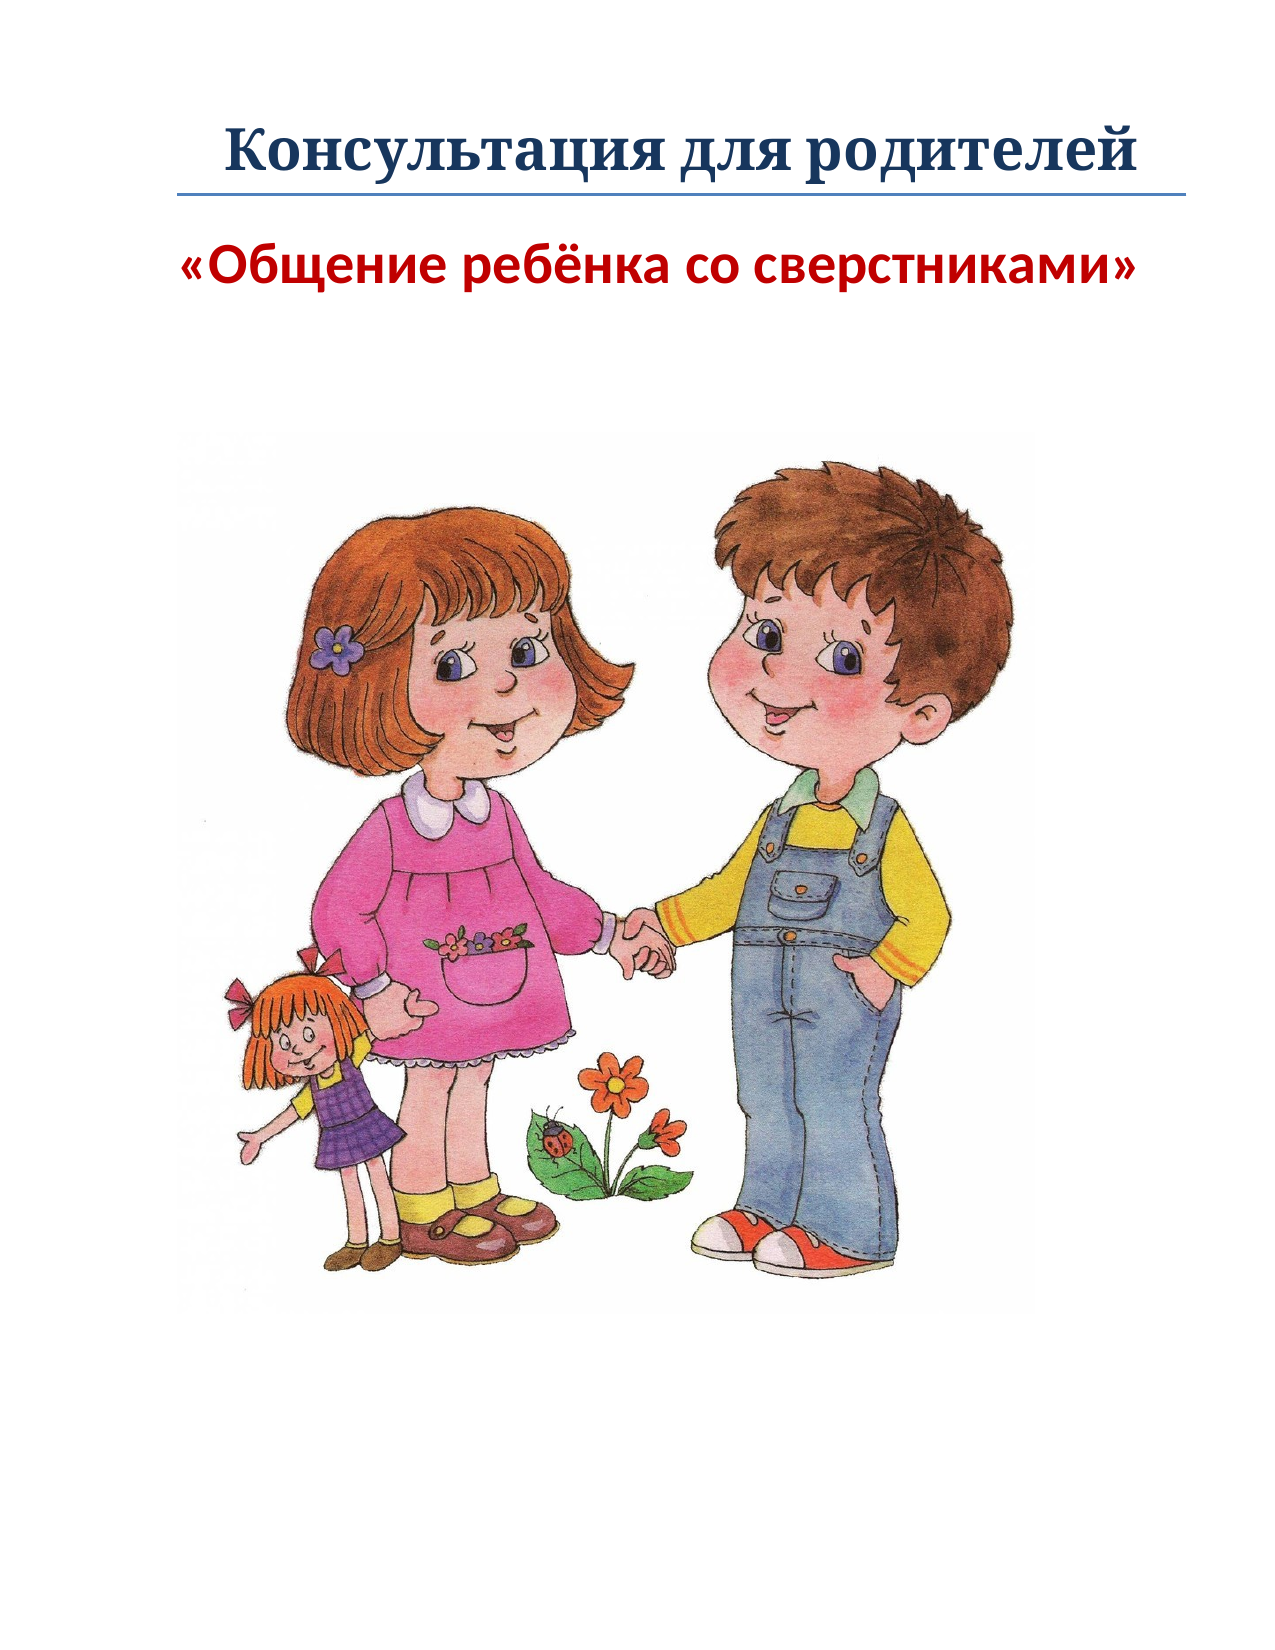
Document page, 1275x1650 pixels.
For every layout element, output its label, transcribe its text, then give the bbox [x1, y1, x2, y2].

text «Общение ребёнка со сверстниками» [177, 227, 1186, 298]
picture [177, 432, 1035, 1314]
title Консультация для родителей [177, 118, 1186, 193]
